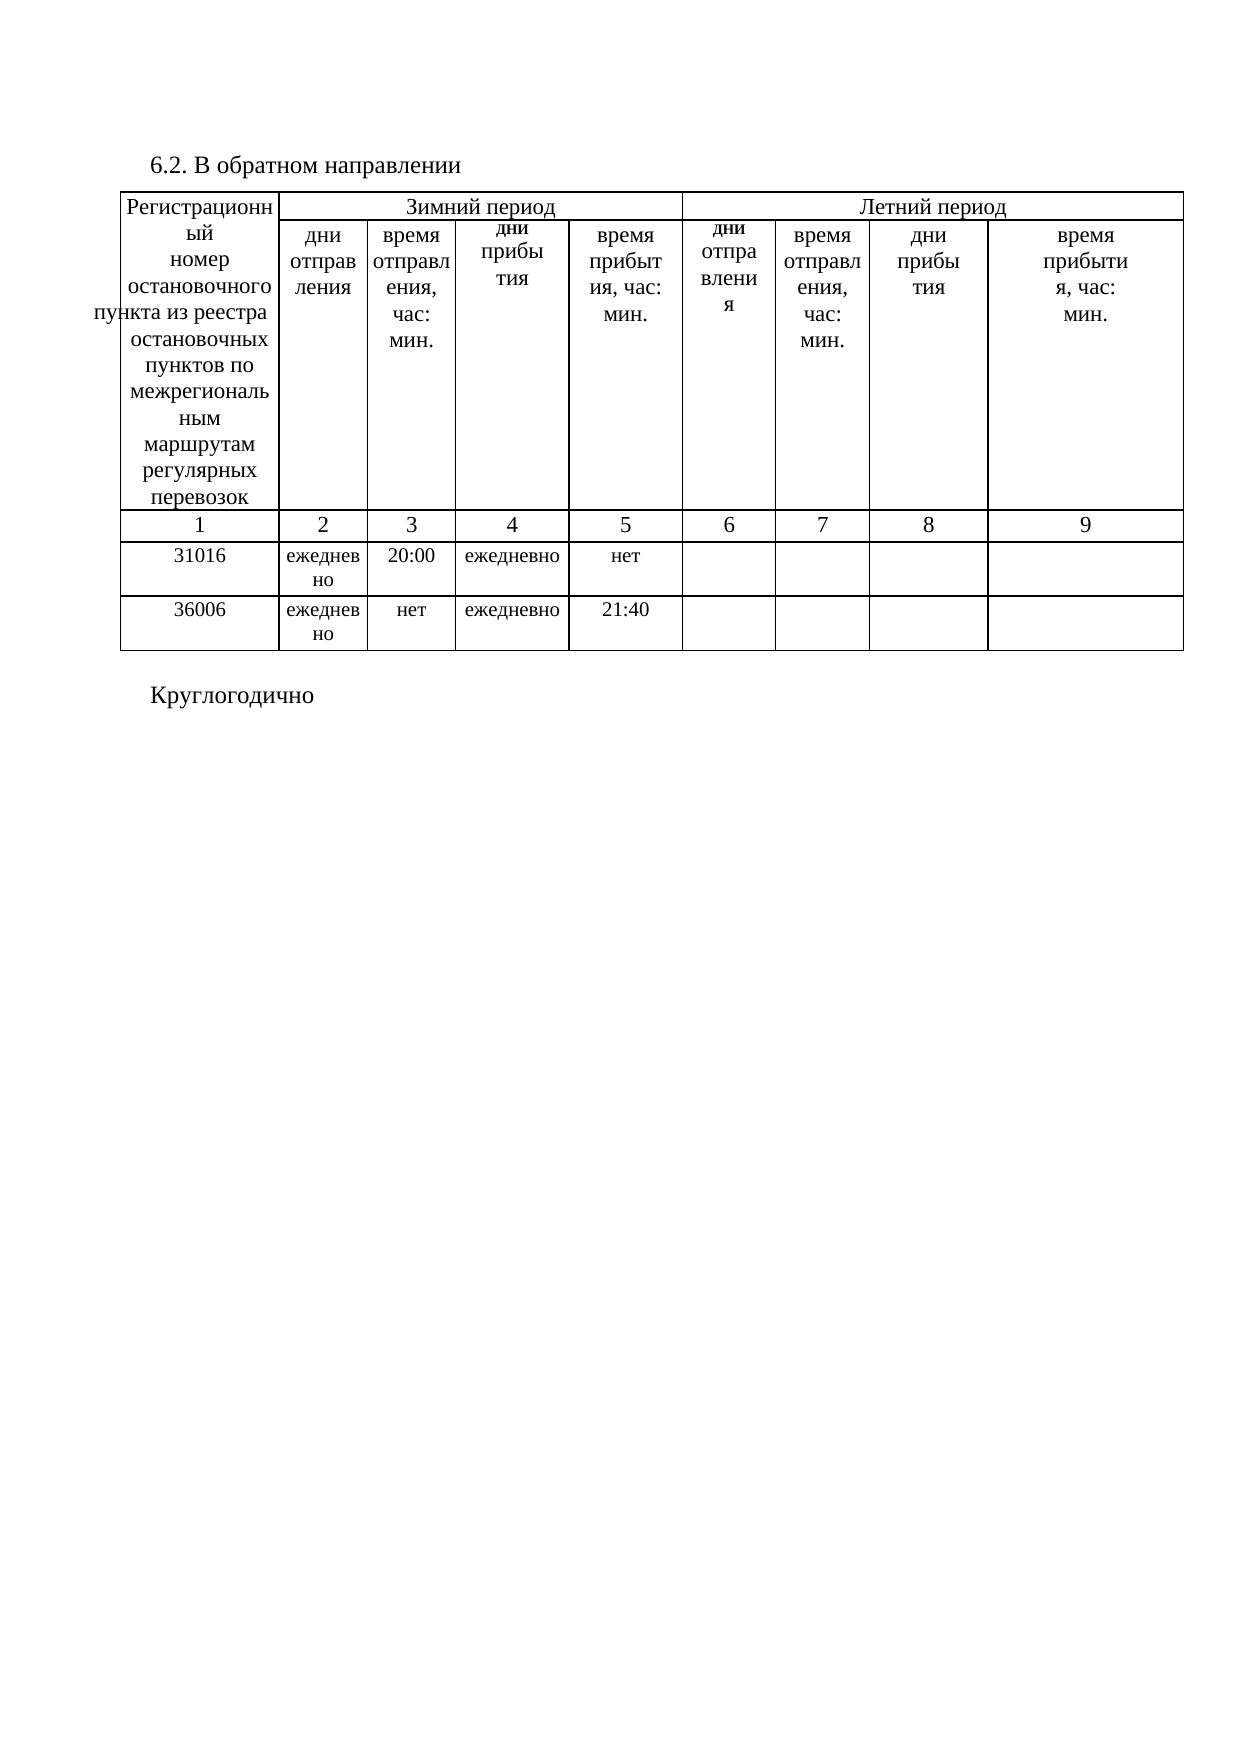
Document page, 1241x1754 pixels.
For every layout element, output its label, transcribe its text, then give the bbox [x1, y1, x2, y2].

table_cell [989, 597, 1183, 650]
table_cell 7 [776, 511, 869, 541]
table_cell 4 [456, 511, 568, 541]
table_cell 3 [368, 511, 455, 541]
table_cell ДНИ прибы тия [456, 221, 568, 509]
table_cell ежедневно [280, 597, 367, 650]
table_cell время прибыт ия, час: мин. [570, 221, 682, 509]
table_cell время прибыти я, час: мин. [989, 221, 1183, 509]
table_cell нет [368, 597, 455, 650]
table_cell [683, 597, 775, 650]
table_cell ежедневно [280, 543, 367, 595]
table_cell [870, 597, 987, 650]
table_cell дни прибы тия [870, 221, 987, 509]
table_cell 5 [570, 511, 682, 541]
table_cell ДНИ отпра влени я [683, 221, 775, 509]
table_header Регистрационный номер остановочного пункта из реестра остановочных пунктов по межрегиональным маршрутам регулярных перевозок [121, 193, 278, 509]
table_cell ежедневно [456, 597, 568, 650]
table_cell [776, 543, 869, 595]
table_cell 1 [121, 511, 278, 541]
table_cell [683, 543, 775, 595]
table_cell время отправл ения, час: мин. [368, 221, 455, 509]
table_cell [989, 543, 1183, 595]
table_cell 36006 [121, 597, 278, 650]
table_cell 21:40 [570, 597, 682, 650]
table_cell 6 [683, 511, 775, 541]
text 6.2. В обратном направлении [150, 150, 1090, 179]
table_cell время отправл ения, час: мин. [776, 221, 869, 509]
text Круглогодично [150, 680, 1090, 709]
table_header Летний период [683, 193, 1183, 219]
table_cell нет [570, 543, 682, 595]
table_cell дни отправ ления [280, 221, 367, 509]
table_header Зимний период [280, 193, 682, 219]
table_cell ежедневно [456, 543, 568, 595]
table_cell 9 [989, 511, 1183, 541]
table_cell 20:00 [368, 543, 455, 595]
table_cell [776, 597, 869, 650]
table_cell 31016 [121, 543, 278, 595]
table_cell [870, 543, 987, 595]
table_cell 2 [280, 511, 367, 541]
table_cell 8 [870, 511, 987, 541]
